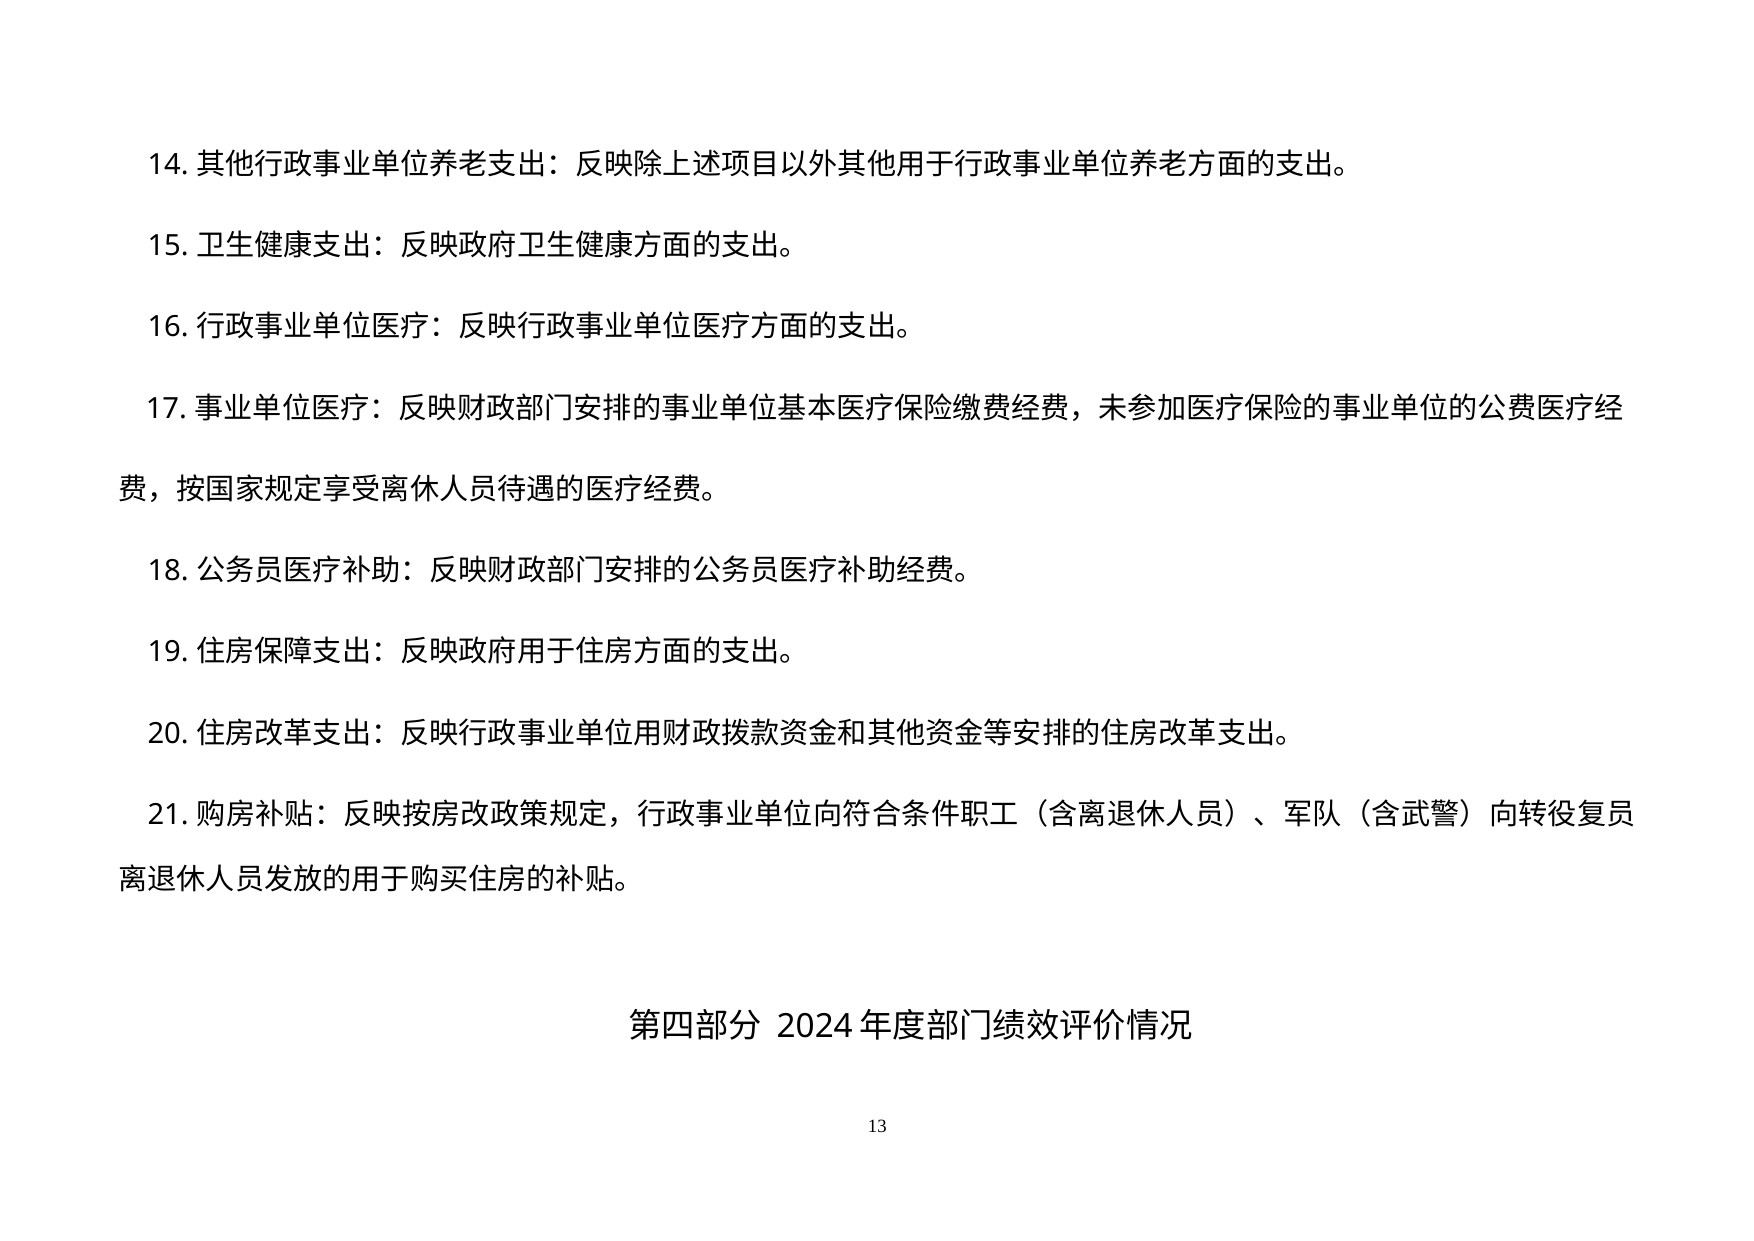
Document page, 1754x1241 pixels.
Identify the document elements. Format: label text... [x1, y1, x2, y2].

text 第四部分 2024年度部门绩效评价情况 [118, 990, 1636, 1055]
text 17. 事业单位医疗：反映财政部门安排的事业单位基本医疗保险缴费经费，未参加医疗保险的事业单位的公费医疗经 [118, 373, 1636, 438]
text 20. 住房改革支出：反映行政事业单位用财政拨款资金和其他资金等安排的住房改革支出。 [118, 698, 1636, 763]
text 21. 购房补贴：反映按房改政策规定，行政事业单位向符合条件职工（含离退休人员）、军队（含武警）向转役复员离退休人员发放的用于购买住房的补贴。 [118, 779, 1636, 909]
text 19. 住房保障支出：反映政府用于住房方面的支出。 [118, 617, 1636, 682]
text 15. 卫生健康支出：反映政府卫生健康方面的支出。 [118, 210, 1636, 275]
text 18. 公务员医疗补助：反映财政部门安排的公务员医疗补助经费。 [118, 535, 1636, 600]
text 费，按国家规定享受离休人员待遇的医疗经费。 [118, 454, 1636, 519]
text 16. 行政事业单位医疗：反映行政事业单位医疗方面的支出。 [118, 292, 1636, 357]
text 14. 其他行政事业单位养老支出：反映除上述项目以外其他用于行政事业单位养老方面的支出。 [118, 129, 1636, 194]
